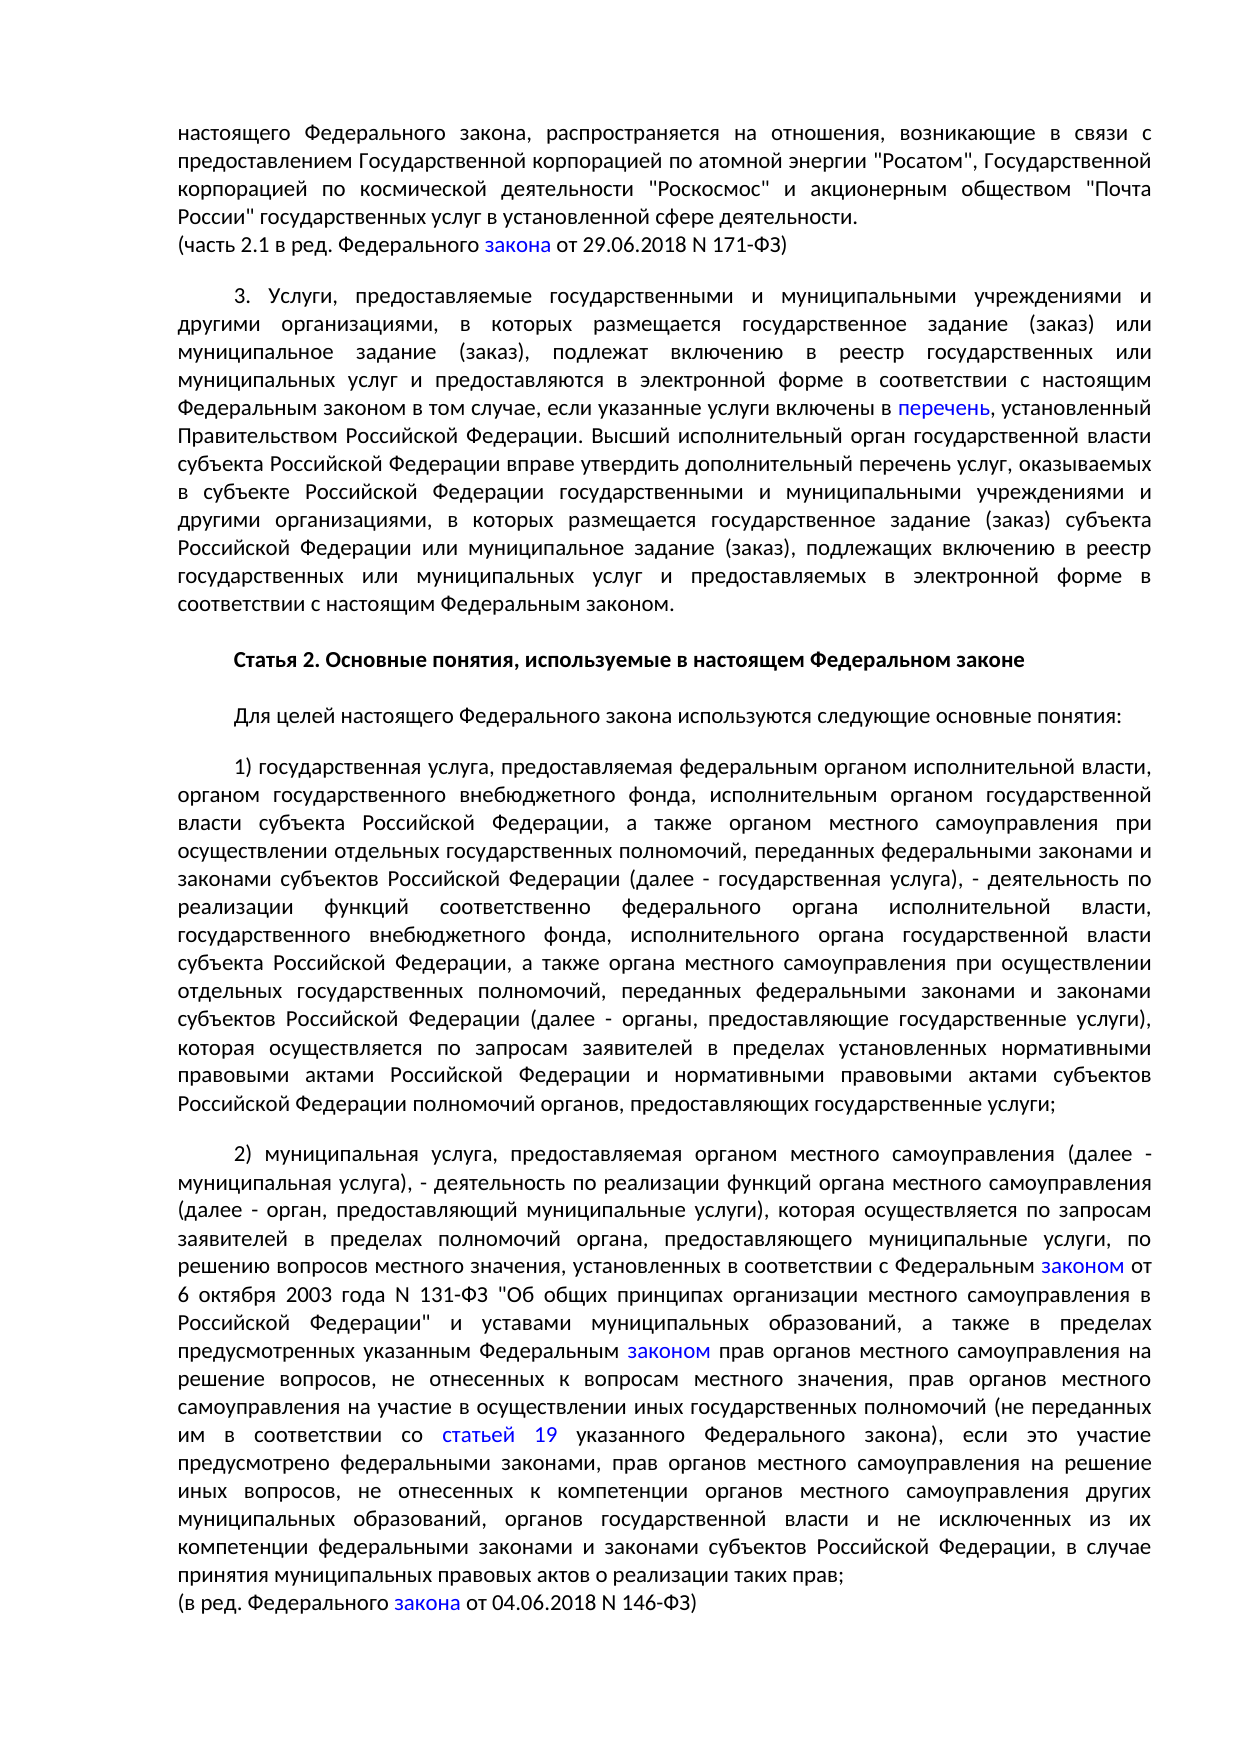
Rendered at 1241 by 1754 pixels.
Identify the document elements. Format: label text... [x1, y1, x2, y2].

text 3. Услуги, предоставляемые государственными и муниципальными учреждениями и другими организациями, в которых размещается государственное задание (заказ) или муниципальное задание (заказ), подлежат включению в реестр государственных или муниципальных услуг и предоставляются в электронной форме в соответствии с настоящим Федеральным законом в том случае, если указанные услуги включены в перечень, установленный Правительством Российской Федерации. Высший исполнительный орган государственной власти субъекта Российской Федерации вправе утвердить дополнительный перечень услуг, оказываемых в субъекте Российской Федерации государственными и муниципальными учреждениями и другими организациями, в которых размещается государственное задание (заказ) субъекта Российской Федерации или муниципальное задание (заказ), подлежащих включению в реестр государственных или муниципальных услуг и предоставляемых в электронной форме в соответствии с настоящим Федеральным законом. [177, 281, 1152, 617]
text (в ред. Федерального закона от 04.06.2018 N 146-ФЗ) [177, 1588, 1152, 1616]
title Статья 2. Основные понятия, используемые в настоящем Федеральном законе [177, 645, 1152, 673]
text 2) муниципальная услуга, предоставляемая органом местного самоуправления (далее - муниципальная услуга), - деятельность по реализации функций органа местного самоуправления (далее - орган, предоставляющий муниципальные услуги), которая осуществляется по запросам заявителей в пределах полномочий органа, предоставляющего муниципальные услуги, по решению вопросов местного значения, установленных в соответствии с Федеральным законом от 6 октября 2003 года N 131-ФЗ "Об общих принципах организации местного самоуправления в Российской Федерации" и уставами муниципальных образований, а также в пределах предусмотренных указанным Федеральным законом прав органов местного самоуправления на решение вопросов, не отнесенных к вопросам местного значения, прав органов местного самоуправления на участие в осуществлении иных государственных полномочий (не переданных им в соответствии со статьей 19 указанного Федерального закона), если это участие предусмотрено федеральными законами, прав органов местного самоуправления на решение иных вопросов, не отнесенных к компетенции органов местного самоуправления других муниципальных образований, органов государственной власти и не исключенных из их компетенции федеральными законами и законами субъектов Российской Федерации, в случае принятия муниципальных правовых актов о реализации таких прав; [177, 1139, 1152, 1588]
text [177, 118, 1152, 230]
text 1) государственная услуга, предоставляемая федеральным органом исполнительной власти, органом государственного внебюджетного фонда, исполнительным органом государственной власти субъекта Российской Федерации, а также органом местного самоуправления при осуществлении отдельных государственных полномочий, переданных федеральными законами и законами субъектов Российской Федерации (далее - государственная услуга), - деятельность по реализации функций соответственно федерального органа исполнительной власти, государственного внебюджетного фонда, исполнительного органа государственной власти субъекта Российской Федерации, а также органа местного самоуправления при осуществлении отдельных государственных полномочий, переданных федеральными законами и законами субъектов Российской Федерации (далее - органы, предоставляющие государственные услуги), которая осуществляется по запросам заявителей в пределах установленных нормативными правовыми актами Российской Федерации и нормативными правовыми актами субъектов Российской Федерации полномочий органов, предоставляющих государственные услуги; [177, 752, 1152, 1117]
text Для целей настоящего Федерального закона используются следующие основные понятия: [177, 701, 1152, 729]
text (часть 2.1 в ред. Федерального закона от 29.06.2018 N 171-ФЗ) [177, 230, 1152, 258]
